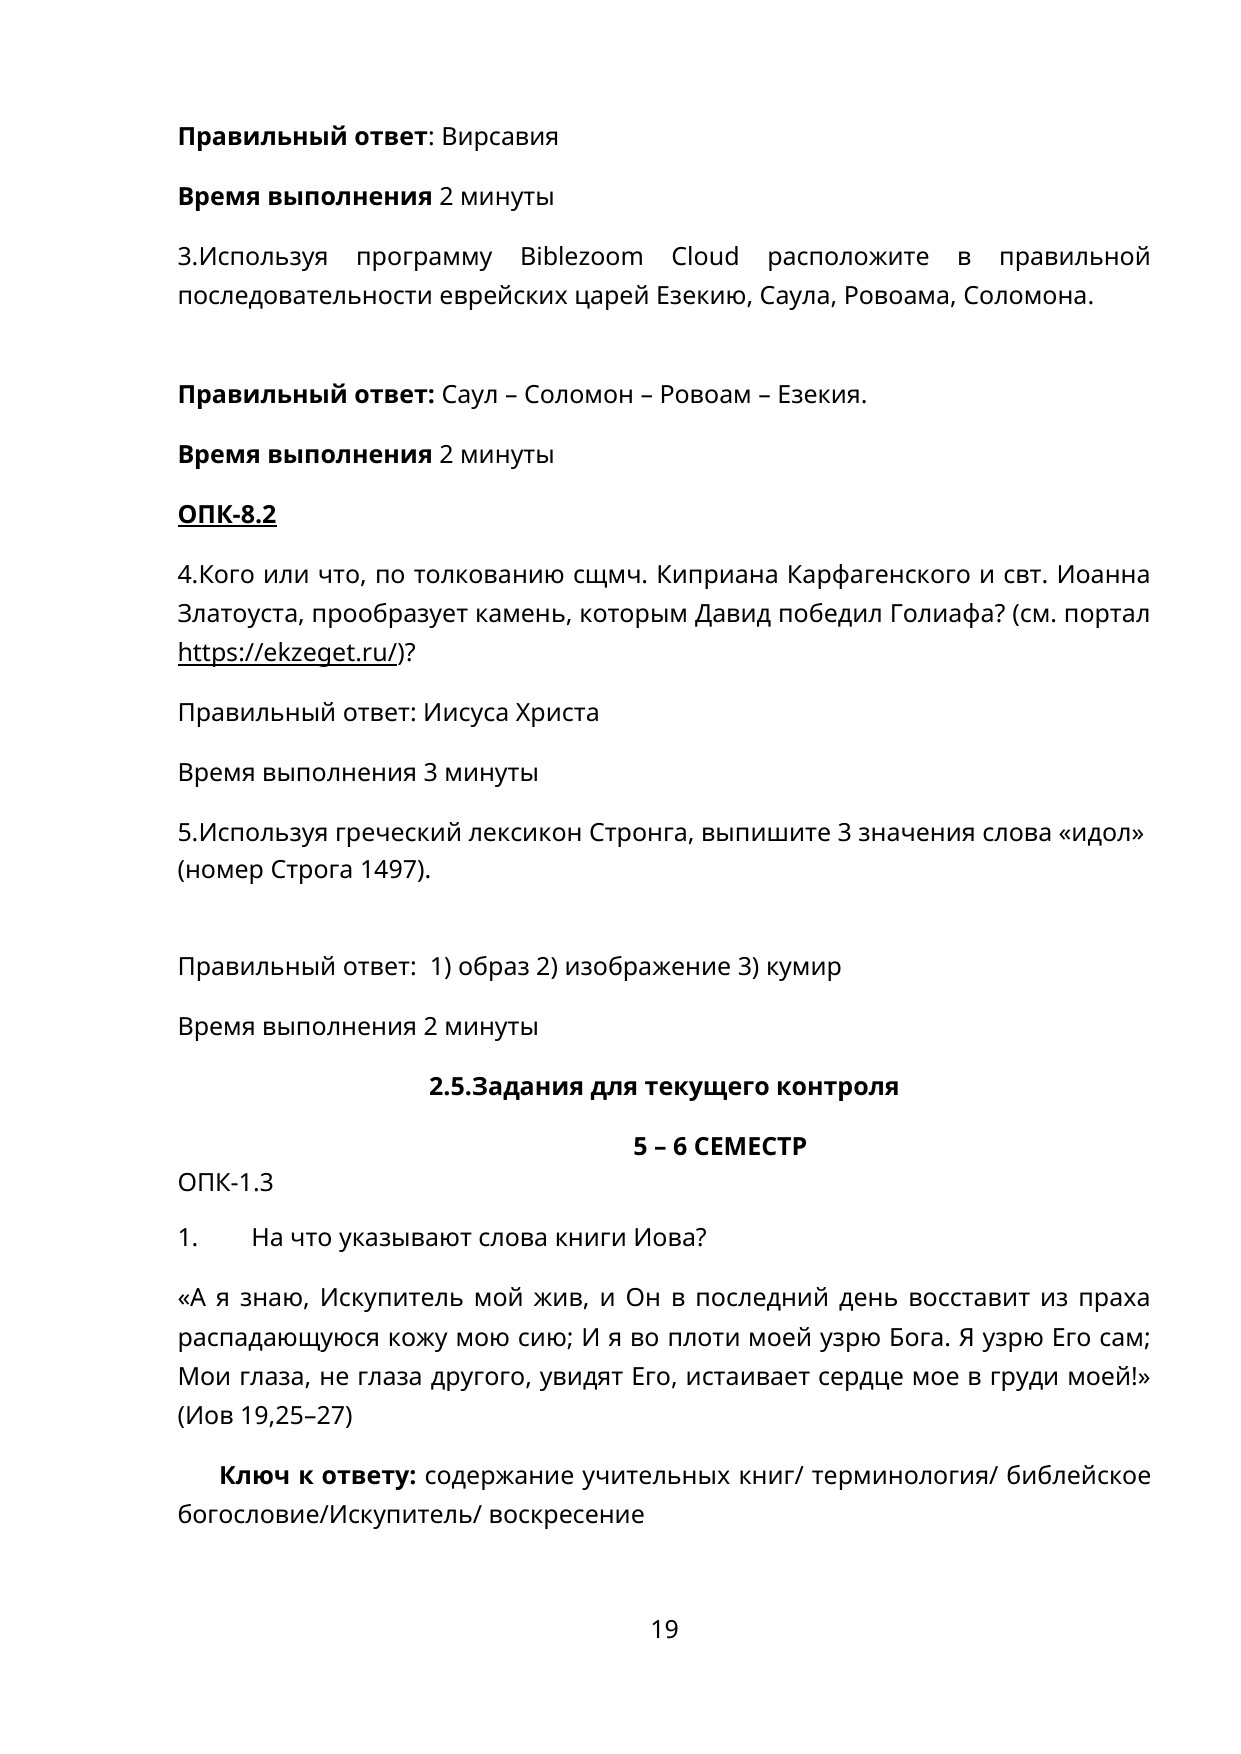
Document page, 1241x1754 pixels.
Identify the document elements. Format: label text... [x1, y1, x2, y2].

text 2.5.Задания для текущего контроля [177, 1068, 1152, 1102]
text ОПК-1.3 [177, 1165, 1152, 1199]
text Ключ к ответу: содержание учительных книг/ терминология/ библейское богословие/Искупитель/ воскресение [177, 1457, 1152, 1531]
list На что указывают слова книги Иова? [177, 1220, 1152, 1254]
text Правильный ответ: 1) образ 2) изображение 3) кумир [177, 948, 1152, 982]
text 5.Используя греческий лексикон Стронга, выпишите 3 значения слова «идол» (номер Строга 1497). [177, 815, 1152, 886]
text Время выполнения 2 минуты [177, 1008, 1152, 1042]
text 4.Кого или что, по толкованию сщмч. Киприана Карфагенского и свт. Иоанна Златоуста, прообразует камень, которым Давид победил Голиафа? (см. портал https://ekzeget.ru/)? [177, 556, 1152, 669]
text Правильный ответ: Вирсавия [177, 118, 1152, 152]
text Правильный ответ: Саул – Соломон – Ровоам – Езекия. [177, 376, 1152, 411]
text «А я знаю, Искупитель мой жив, и Он в последний день восставит из праха распадающуюся кожу мою сию; И я во плоти моей узрю Бога. Я узрю Его сам; Мои глаза, не глаза другого, увидят Его, истаивает сердце мое в груди моей!» (Иов 19,25–27) [177, 1280, 1152, 1432]
text 3.Используя программу Biblezoom Cloud расположите в правильной последовательности еврейских царей Езекию, Саула, Ровоама, Соломона. [177, 238, 1152, 311]
text Время выполнения 2 минуты [177, 436, 1152, 471]
text Время выполнения 2 минуты [177, 178, 1152, 212]
text ОПК-8.2 [177, 496, 1152, 531]
text Время выполнения 3 минуты [177, 755, 1152, 789]
text 5 – 6 СЕМЕСТР [288, 1128, 1152, 1162]
text Правильный ответ: Иисуса Христа [177, 695, 1152, 729]
